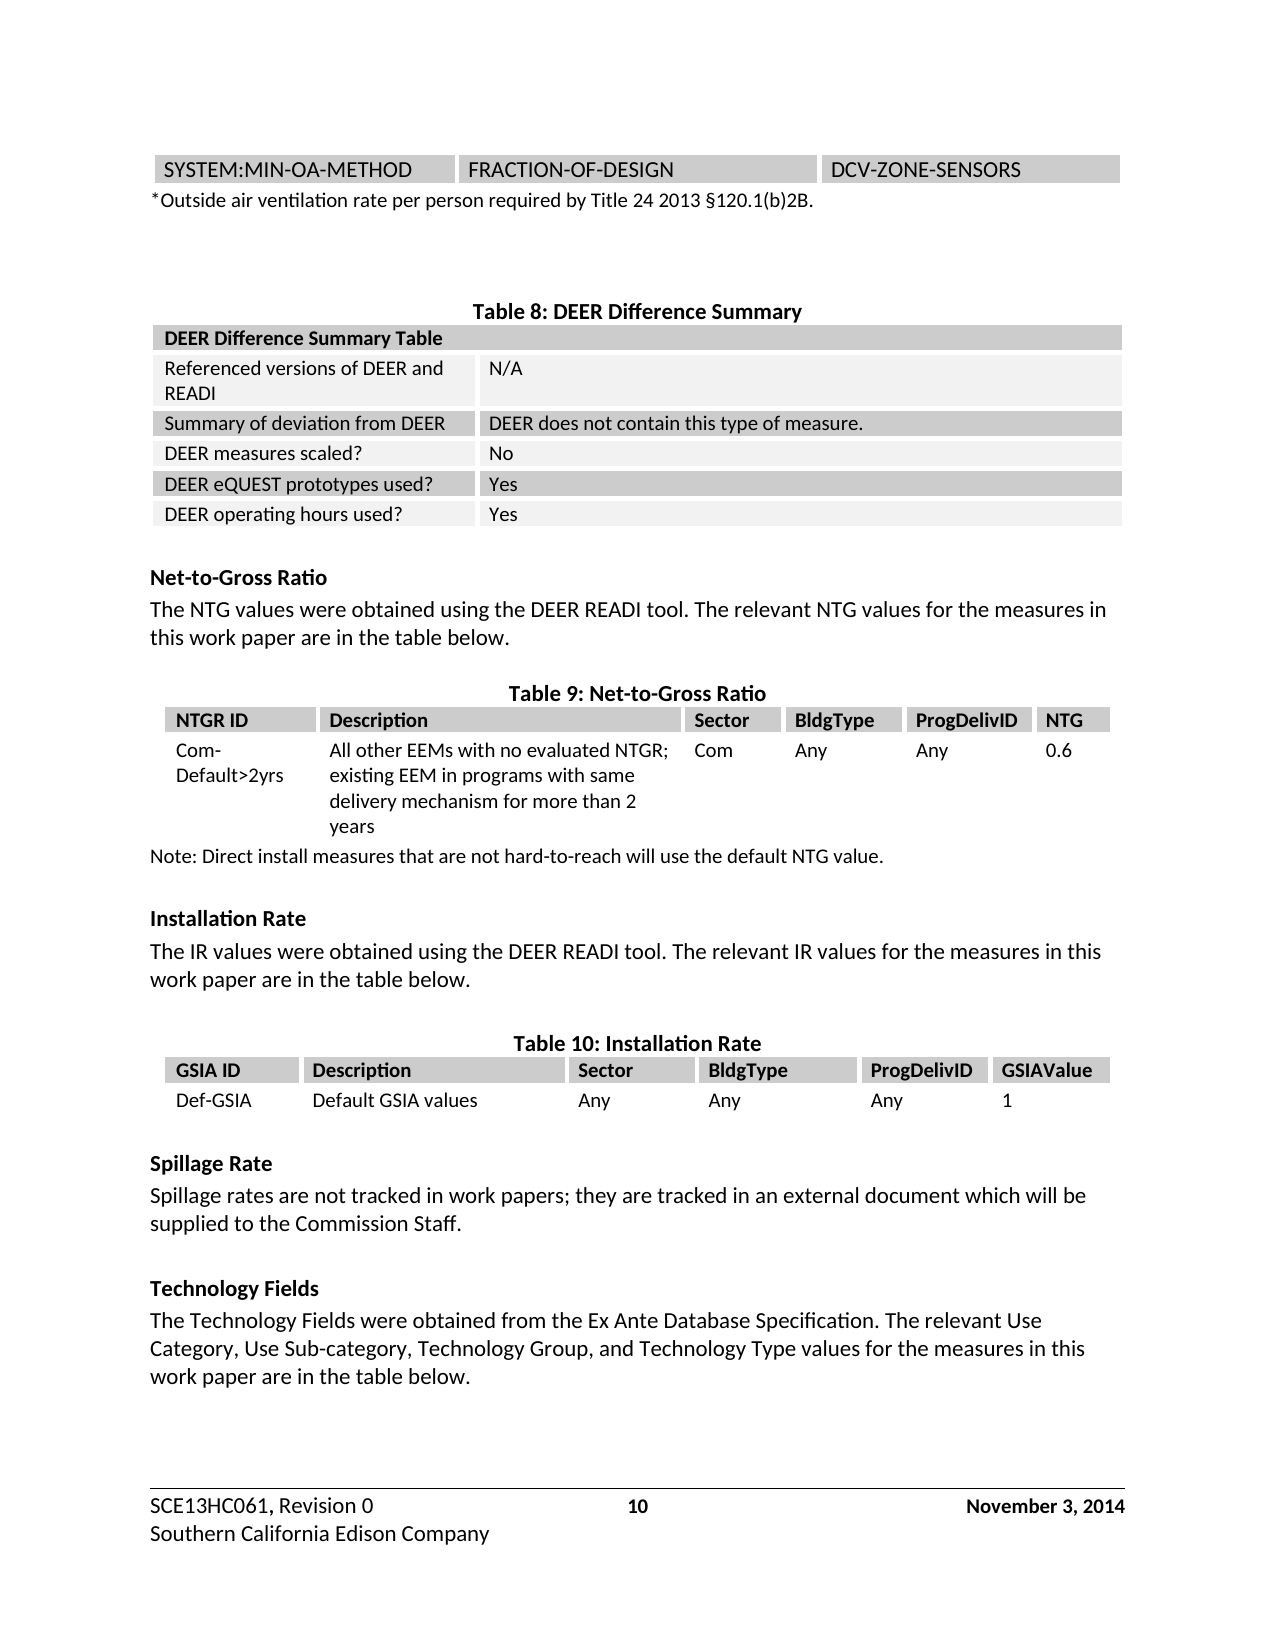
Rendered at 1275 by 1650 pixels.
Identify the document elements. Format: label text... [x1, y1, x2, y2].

text *Outside air ventilation rate per person required by Title 24 2013 §120.1(b)2B. [150, 187, 1125, 213]
text Table 10: Installation Rate [150, 1029, 1125, 1057]
table_cell Any [569, 1087, 695, 1113]
table_header ProgDelivID [907, 707, 1032, 732]
table_cell 1 [993, 1087, 1110, 1113]
table_cell Com-Default>2yrs [165, 737, 316, 839]
table_header GSIA ID [165, 1057, 299, 1083]
table_header BldgType [786, 707, 902, 732]
table_cell Yes [480, 471, 1122, 496]
table_cell Referenced versions of DEER and READI [153, 355, 475, 406]
table_header DEER Difference Summary Table [153, 325, 1122, 350]
table_cell No [480, 441, 1122, 466]
table_cell DEER measures scaled? [153, 441, 475, 466]
text Installation Rate [150, 904, 1125, 933]
table_cell Summary of deviation from DEER [153, 411, 475, 436]
table_cell All other EEMs with no evaluated NTGR; existing EEM in programs with same delivery mechanism for more than 2 years [320, 737, 681, 839]
table_header Sector [685, 707, 781, 732]
text Spillage rates are not tracked in work papers; they are tracked in an external document which will be supplied to the Commission Staff. [150, 1181, 1125, 1237]
text Note: Direct install measures that are not hard-to-reach will use the default NTG value. [150, 843, 1125, 868]
table_cell FRACTION-OF-DESIGN [459, 155, 817, 183]
text The NTG values were obtained using the DEER READI tool. The relevant NTG values for the measures in this work paper are in the table below. [150, 595, 1125, 651]
table_cell Any [907, 737, 1032, 839]
table_cell Com [685, 737, 781, 839]
text Spillage Rate [150, 1149, 1125, 1177]
text Net-to-Gross Ratio [150, 563, 1125, 591]
table_cell Default GSIA values [304, 1087, 565, 1113]
table_header Description [304, 1057, 565, 1083]
text Table 9: Net-to-Gross Ratio [150, 679, 1125, 707]
text The Technology Fields were obtained from the Ex Ante Database Specification. The relevant Use Category, Use Sub-category, Technology Group, and Technology Type values for the measures in this work paper are in the table below. [150, 1306, 1125, 1390]
table_header NTGR ID [165, 707, 316, 732]
table_header ProgDelivID [862, 1057, 988, 1083]
table_header BldgType [699, 1057, 857, 1083]
table_cell Any [699, 1087, 857, 1113]
table_cell Yes [480, 501, 1122, 526]
text The IR values were obtained using the DEER READI tool. The relevant IR values for the measures in this work paper are in the table below. [150, 937, 1125, 993]
table_cell Any [786, 737, 902, 839]
table_cell Def-GSIA [165, 1087, 299, 1113]
table_header Description [320, 707, 681, 732]
table_cell Any [862, 1087, 988, 1113]
text Table 8: DEER Difference Summary [150, 297, 1125, 325]
table_cell 0.6 [1037, 737, 1110, 839]
table_cell N/A [480, 355, 1122, 406]
table_cell SYSTEM:MIN-OA-METHOD [155, 155, 455, 183]
table_header NTG [1037, 707, 1110, 732]
text Technology Fields [150, 1274, 1125, 1302]
table_cell DEER does not contain this type of measure. [480, 411, 1122, 436]
table_header GSIAValue [993, 1057, 1110, 1083]
table_cell DCV-ZONE-SENSORS [822, 155, 1120, 183]
table_header Sector [569, 1057, 695, 1083]
table_cell DEER operating hours used? [153, 501, 475, 526]
table_cell DEER eQUEST prototypes used? [153, 471, 475, 496]
